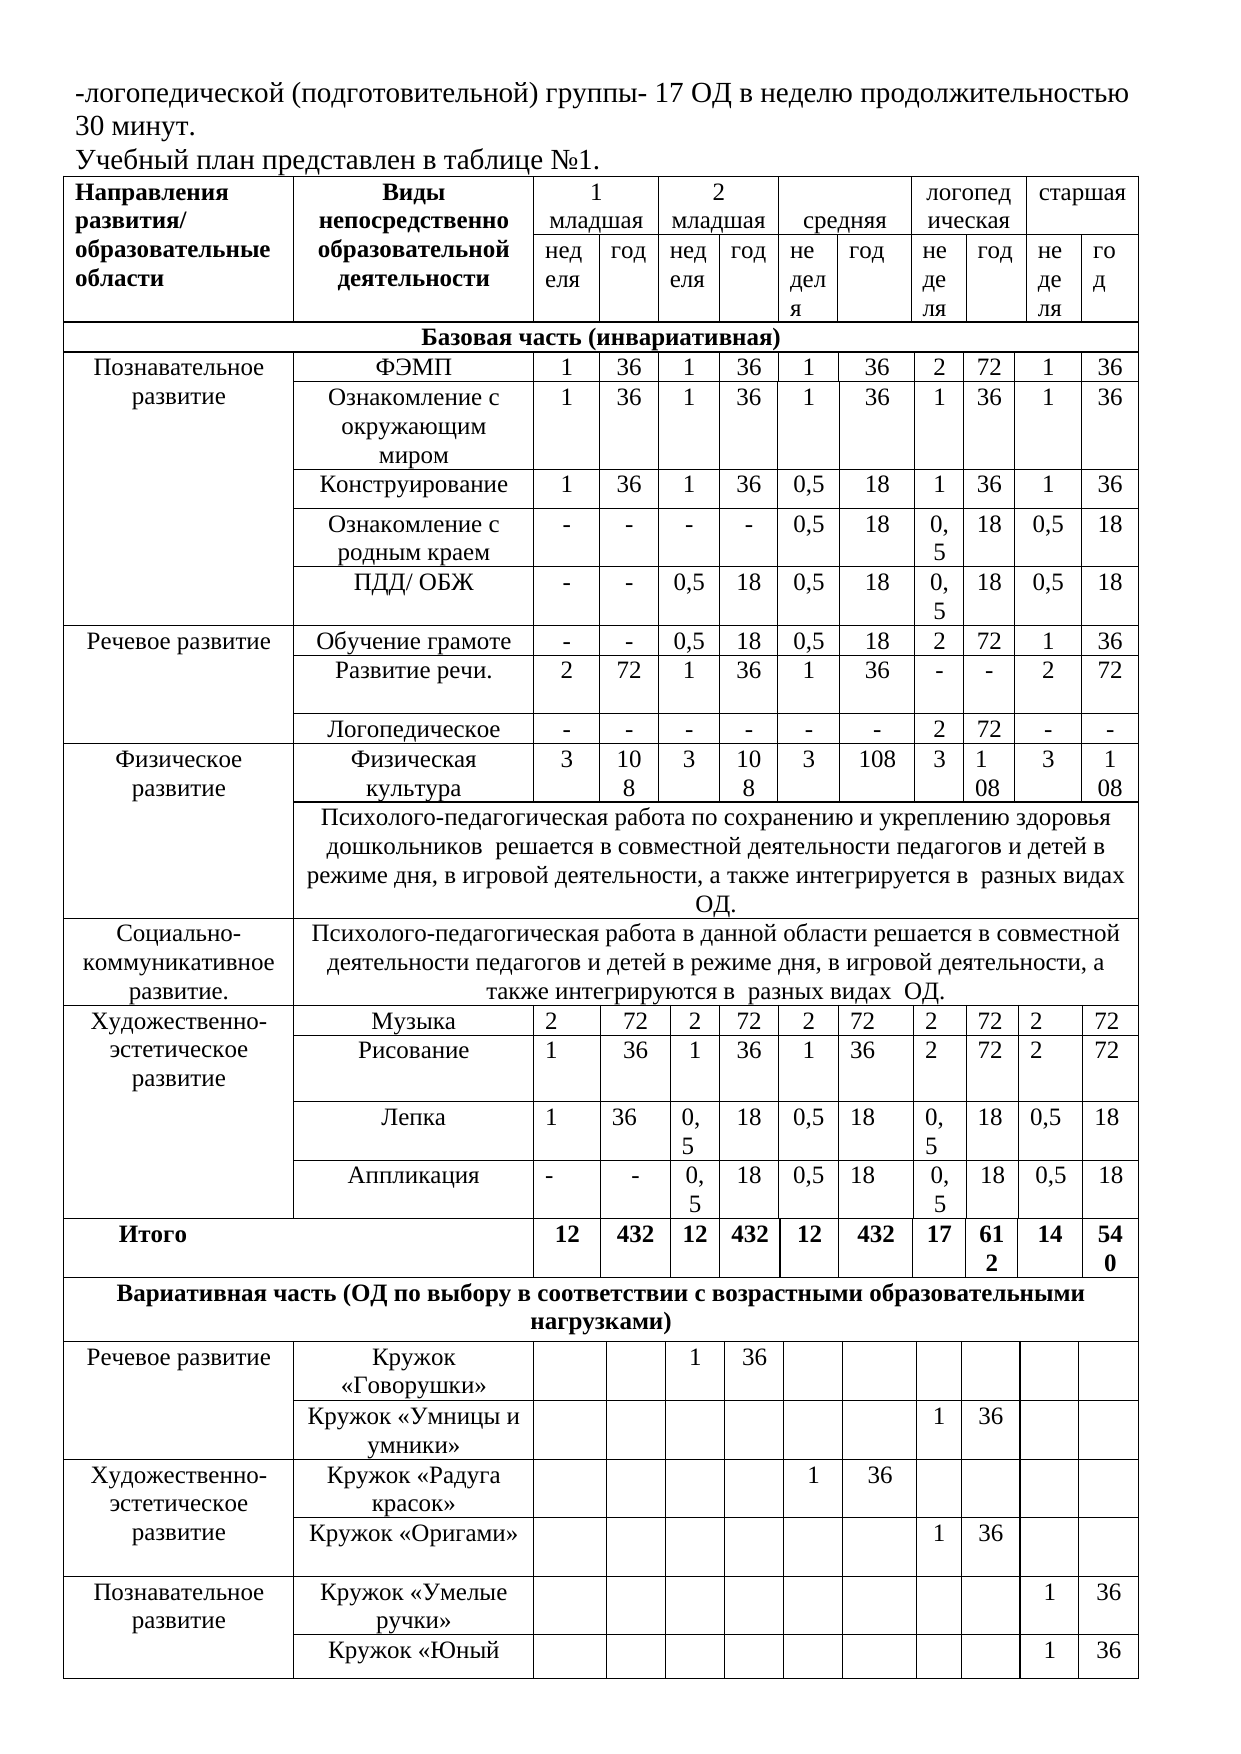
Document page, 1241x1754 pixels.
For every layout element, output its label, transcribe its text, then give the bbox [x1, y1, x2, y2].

table_cell - [915, 656, 963, 713]
table_cell 36 [720, 1036, 778, 1101]
table_cell 0,5 [915, 509, 963, 566]
table_cell - [720, 714, 777, 743]
table_cell 18 [839, 1102, 913, 1159]
table_cell 1 [778, 656, 839, 713]
table_cell - [778, 714, 839, 743]
table_cell 36 [962, 1518, 1019, 1576]
table_cell [784, 1342, 842, 1400]
table_cell 2 [534, 1006, 600, 1034]
table_cell Музыка [294, 1006, 533, 1034]
table_cell 1 [915, 470, 963, 508]
table_cell 2 [1015, 656, 1081, 713]
table_cell 1 [534, 353, 599, 381]
table_header 1 младшая [534, 177, 658, 234]
table_cell 18 [1082, 509, 1138, 566]
table_cell Физическая культура [294, 744, 533, 801]
table_cell 1 [1015, 626, 1081, 654]
table_cell 18 [720, 1102, 778, 1159]
table_cell 2 [1019, 1006, 1082, 1034]
table_cell 1 [917, 1518, 961, 1576]
table_cell - [1015, 714, 1081, 743]
table_cell 1 [1021, 1577, 1078, 1634]
table_cell - [659, 509, 719, 566]
table_cell 432 [839, 1219, 912, 1277]
table_cell 1 [1021, 1635, 1078, 1678]
table_cell 1 [1015, 382, 1081, 468]
table_cell 1 [671, 1036, 719, 1101]
table_cell Психолого-педагогическая работа в данной области решается в совместной деятельности педагогов и детей в режиме дня, в игровой деятельности, а также интегрируются в разных видах ОД. [294, 919, 1138, 1005]
table_cell 0,5 [778, 509, 839, 566]
table_cell [725, 1401, 783, 1459]
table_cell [294, 1635, 533, 1678]
table_cell [1021, 1518, 1078, 1576]
table_cell 36 [720, 382, 777, 468]
table_cell 3 [1015, 744, 1081, 801]
table_cell 36 [839, 353, 914, 381]
table_cell [607, 1577, 665, 1634]
table_cell 36 [600, 353, 658, 381]
table_cell - [964, 656, 1014, 713]
table_cell [1021, 1342, 1078, 1400]
table_cell 2 [914, 1036, 966, 1101]
table_cell 0,5 [659, 626, 719, 654]
table_cell Аппликация [294, 1161, 533, 1218]
table_cell Лепка [294, 1102, 533, 1159]
table_cell 1 [659, 470, 719, 508]
table_cell [534, 1342, 606, 1400]
table_cell год [1082, 235, 1138, 321]
table_cell 1 [659, 656, 719, 713]
table_cell 1 [915, 382, 963, 468]
table_cell [962, 1577, 1019, 1634]
table_cell [607, 1342, 665, 1400]
table_cell 1 [659, 382, 719, 468]
table_cell 17 [913, 1219, 965, 1277]
table_cell 36 [720, 353, 778, 381]
table_cell [534, 1401, 606, 1459]
text Учебный план представлен в таблице №1. [75, 142, 1165, 176]
table_cell Обучение грамоте [294, 626, 533, 654]
table_cell [962, 1635, 1019, 1678]
table_cell год [838, 235, 911, 321]
table_cell год [967, 235, 1026, 321]
table_cell 72 [964, 353, 1014, 381]
table_cell 72 [720, 1006, 778, 1034]
table_cell 36 [840, 656, 914, 713]
table_cell Ознакомление с окружающим миром [294, 382, 533, 468]
table_cell 3 [915, 744, 963, 801]
table_cell 18 [840, 626, 914, 654]
table_cell 36 [1082, 470, 1138, 508]
table_cell [1079, 1460, 1138, 1517]
table_cell 18 [967, 1102, 1018, 1159]
table_cell Конструирование [294, 470, 533, 508]
table_cell 0,5 [778, 470, 839, 508]
table_cell 2 [914, 1006, 966, 1034]
table_cell Ознакомление с родным краем [294, 509, 533, 566]
table_cell [917, 1460, 961, 1517]
table_cell [534, 1460, 606, 1517]
table_cell 18 [720, 1161, 778, 1218]
table_cell 0,5 [1015, 567, 1081, 625]
table_cell 12 [781, 1219, 838, 1277]
table_cell 3 [778, 744, 839, 801]
table_cell 18 [840, 509, 914, 566]
table_cell 1 [784, 1460, 842, 1517]
table_cell Кружок «Радуга красок» [294, 1460, 533, 1517]
table_cell 2 [915, 353, 963, 381]
table_cell - [534, 1161, 600, 1218]
table_cell неделя [659, 235, 719, 321]
table_cell 18 [964, 509, 1014, 566]
table_cell [843, 1635, 916, 1678]
table_cell 36 [962, 1401, 1019, 1459]
table_cell 18 [840, 567, 914, 625]
table_cell 36 [725, 1342, 783, 1400]
table_cell 36 [843, 1460, 916, 1517]
table_cell - [601, 1161, 670, 1218]
table_cell [725, 1518, 783, 1576]
table_cell 12 [534, 1219, 600, 1277]
table_cell [725, 1635, 783, 1678]
table_cell 18 [1082, 567, 1138, 625]
table_cell [1079, 1518, 1138, 1576]
table_header старшая [1027, 177, 1138, 234]
table_cell 36 [601, 1036, 670, 1101]
table_cell Художественно-эстетическое развитие [64, 1460, 293, 1576]
table_cell 36 [839, 1036, 913, 1101]
table_cell 3 [659, 744, 719, 801]
table_cell - [600, 626, 658, 654]
table_cell 18 [840, 470, 914, 508]
table_cell 0,5 [1015, 509, 1081, 566]
table_cell 540 [1083, 1219, 1138, 1277]
table_cell [534, 1635, 606, 1678]
table_cell 18 [967, 1161, 1018, 1218]
table_cell Речевое развитие [64, 626, 293, 743]
table_cell 72 [839, 1006, 913, 1034]
table_cell 108 [964, 744, 1014, 801]
table_cell 36 [600, 470, 658, 508]
table_cell Рисование [294, 1036, 533, 1101]
table_cell Кружок «Оригами» [294, 1518, 533, 1576]
table_cell 36 [601, 1102, 670, 1159]
table_cell неделя [1027, 235, 1081, 321]
table_cell 72 [600, 656, 658, 713]
table_cell [666, 1635, 724, 1678]
table_cell Речевое развитие [64, 1342, 293, 1459]
table_cell Художественно-эстетическое развитие [64, 1006, 293, 1218]
table_header 2 младшая [659, 177, 778, 234]
table_cell - [659, 714, 719, 743]
table_cell [607, 1401, 665, 1459]
table_header Направления развития/ образовательные области [64, 177, 293, 321]
table_cell 1 [534, 470, 599, 508]
table_cell 72 [1083, 1006, 1138, 1034]
table_cell 36 [1079, 1635, 1138, 1678]
table_cell 612 [966, 1219, 1017, 1277]
table_cell [666, 1401, 724, 1459]
table_cell 18 [964, 567, 1014, 625]
table_cell 72 [967, 1036, 1018, 1101]
table_cell 36 [720, 656, 777, 713]
table_cell 1 [779, 353, 838, 381]
table_cell [666, 1518, 724, 1576]
table_cell 72 [601, 1006, 670, 1034]
table_cell 1 [917, 1401, 961, 1459]
table_cell [725, 1460, 783, 1517]
table_cell [607, 1460, 665, 1517]
table_cell 0,5 [1019, 1161, 1082, 1218]
table_cell [843, 1518, 916, 1576]
table_cell - [534, 509, 599, 566]
table_cell 432 [720, 1219, 779, 1277]
table_cell Вариативная часть (ОД по выбору в соответствии с возрастными образовательными нагрузками) [64, 1278, 1138, 1341]
table_cell [607, 1518, 665, 1576]
table_cell 36 [1079, 1577, 1138, 1634]
table_cell 2 [915, 714, 963, 743]
table_cell 2 [534, 656, 599, 713]
table_cell [534, 1577, 606, 1634]
table_cell год [600, 235, 658, 321]
table_cell 72 [1083, 1036, 1138, 1101]
table_cell Физическое развитие [64, 744, 293, 917]
table_cell 432 [601, 1219, 670, 1277]
table_cell 18 [720, 626, 777, 654]
table_cell Познавательное развитие [64, 353, 293, 625]
table_cell - [600, 714, 658, 743]
table_cell [607, 1635, 665, 1678]
table_cell 1 [666, 1342, 724, 1400]
table_cell 1 [1015, 353, 1081, 381]
table_cell - [534, 567, 599, 625]
table_cell 18 [720, 567, 777, 625]
table_cell [1021, 1401, 1078, 1459]
table_cell [1079, 1342, 1138, 1400]
table_cell Логопедическое [294, 714, 533, 743]
table_cell Познавательное развитие [64, 1577, 293, 1678]
table_cell 0,5 [659, 567, 719, 625]
table_cell [917, 1635, 961, 1678]
table_cell 0,5 [915, 567, 963, 625]
table_cell [784, 1518, 842, 1576]
table_cell 108 [840, 744, 914, 801]
table_cell 1 [534, 1036, 600, 1101]
table_cell - [534, 626, 599, 654]
table_cell 18 [1083, 1161, 1138, 1218]
table_cell - [600, 509, 658, 566]
table_cell 12 [671, 1219, 719, 1277]
table_cell 0,5 [778, 567, 839, 625]
table_cell - [840, 714, 914, 743]
table_cell [784, 1577, 842, 1634]
table_cell - [534, 714, 599, 743]
table_cell 108 [1082, 744, 1138, 801]
table_cell [843, 1401, 916, 1459]
table_cell 0,5 [671, 1161, 719, 1218]
table_cell Кружок «Умницы и умники» [294, 1401, 533, 1459]
table_cell 36 [1082, 382, 1138, 468]
table_cell Итого [64, 1219, 533, 1277]
table_cell Кружок «Умелые ручки» [294, 1577, 533, 1634]
table_cell 1 [534, 1102, 600, 1159]
table_cell ПДД/ ОБЖ [294, 567, 533, 625]
table_cell [962, 1460, 1019, 1517]
table_cell 36 [720, 470, 777, 508]
table_cell 0,5 [1019, 1102, 1082, 1159]
table_cell ФЭМП [294, 353, 533, 381]
table_cell 2 [779, 1006, 838, 1034]
table_cell 72 [964, 626, 1014, 654]
table_cell [917, 1577, 961, 1634]
table_cell 1 [534, 382, 599, 468]
table_cell 0,5 [914, 1102, 966, 1159]
table_cell Базовая часть (инвариативная) [64, 323, 1138, 351]
table_cell 0,5 [779, 1102, 838, 1159]
table_cell [666, 1460, 724, 1517]
table_cell [784, 1635, 842, 1678]
table_cell 2 [671, 1006, 719, 1034]
table_header Виды непосредственно образовательной деятельности [294, 177, 533, 321]
table_cell 1 [778, 382, 839, 468]
table_cell 14 [1018, 1219, 1082, 1277]
table_cell 2 [915, 626, 963, 654]
table_cell 108 [600, 744, 658, 801]
table_cell 1 [659, 353, 719, 381]
table_cell Психолого-педагогическая работа по сохранению и укреплению здоровья дошкольников решается в совместной деятельности педагогов и детей в режиме дня, в игровой деятельности, а также интегрируется в разных видах ОД. [294, 803, 1138, 917]
table_cell 36 [600, 382, 658, 468]
table_cell 72 [1082, 656, 1138, 713]
table_cell [962, 1342, 1019, 1400]
table_cell 18 [1083, 1102, 1138, 1159]
table_cell - [720, 509, 777, 566]
table_cell Социально-коммуникативное развитие. [64, 919, 293, 1005]
table_cell [843, 1342, 916, 1400]
table_cell неделя [912, 235, 966, 321]
table_cell - [1082, 714, 1138, 743]
text -логопедической (подготовительной) группы- 17 ОД в неделю продолжительностью 30 минут. [75, 75, 1165, 142]
table_cell 1 [1015, 470, 1081, 508]
table_cell - [600, 567, 658, 625]
table_cell [843, 1577, 916, 1634]
table_cell 0,5 [671, 1102, 719, 1159]
table_cell Развитие речи. [294, 656, 533, 713]
table_cell 36 [1082, 353, 1138, 381]
table_cell неделя [779, 235, 837, 321]
table_cell год [720, 235, 778, 321]
table_cell 0,5 [778, 626, 839, 654]
table_cell [534, 1518, 606, 1576]
table_cell [666, 1577, 724, 1634]
table_cell 18 [839, 1161, 913, 1218]
table_header средняя [779, 177, 911, 234]
table_cell неделя [534, 235, 599, 321]
table_cell 0,5 [779, 1161, 838, 1218]
table_cell 36 [964, 382, 1014, 468]
table_cell 108 [720, 744, 777, 801]
table_cell 36 [840, 382, 914, 468]
table_cell 36 [1082, 626, 1138, 654]
table_cell 3 [534, 744, 599, 801]
table_cell 36 [964, 470, 1014, 508]
table_cell 0,5 [914, 1161, 966, 1218]
table_cell 1 [779, 1036, 838, 1101]
table_cell [917, 1342, 961, 1400]
table_cell Кружок «Говорушки» [294, 1342, 533, 1400]
table_cell 72 [964, 714, 1014, 743]
table_cell 2 [1019, 1036, 1082, 1101]
table_header логопедическая [912, 177, 1026, 234]
table_cell [1079, 1401, 1138, 1459]
table_cell [725, 1577, 783, 1634]
table_cell [1021, 1460, 1078, 1517]
table_cell [784, 1401, 842, 1459]
table_cell 72 [967, 1006, 1018, 1034]
